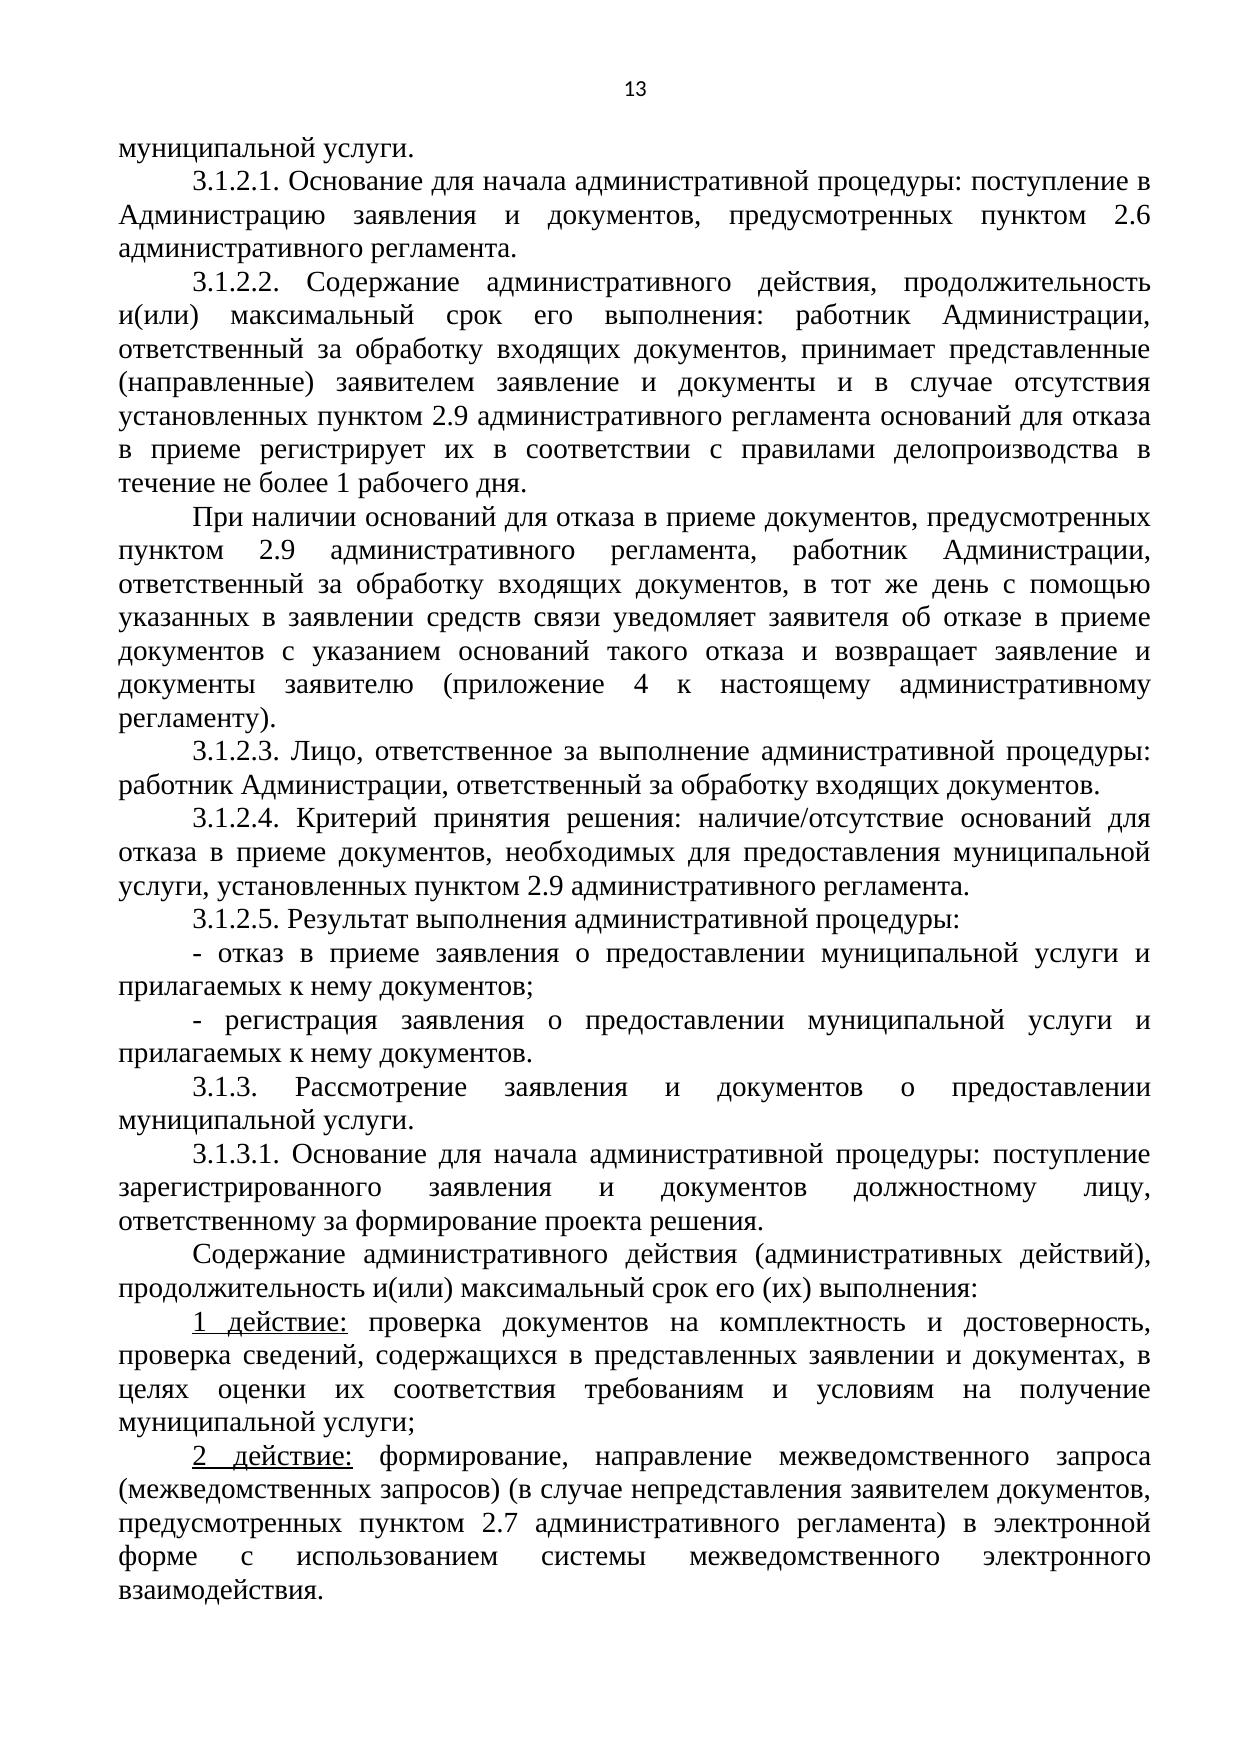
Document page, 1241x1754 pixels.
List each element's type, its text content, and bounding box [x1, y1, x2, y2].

text Содержание административного действия (административных действий), продолжительность и(или) максимальный срок его (их) выполнения: [118, 1237, 1152, 1304]
text 3.1.2.1. Основание для начала административной процедуры: поступление в Администрацию заявления и документов, предусмотренных пунктом 2.6 административного регламента. [118, 163, 1152, 264]
text 3.1.3.1. Основание для начала административной процедуры: поступление зарегистрированного заявления и документов должностному лицу, ответственному за формирование проекта решения. [118, 1136, 1152, 1237]
text - отказ в приеме заявления о предоставлении муниципальной услуги и прилагаемых к нему документов; [118, 935, 1152, 1002]
text - регистрация заявления о предоставлении муниципальной услуги и прилагаемых к нему документов. [118, 1002, 1152, 1069]
text 3.1.2.2. Содержание административного действия, продолжительность и(или) максимальный срок его выполнения: работник Администрации, ответственный за обработку входящих документов, принимает представленные (направленные) заявителем заявление и документы и в случае отсутствия установленных пунктом 2.9 административного регламента оснований для отказа в приеме регистрирует их в соответствии с правилами делопроизводства в течение не более 1 рабочего дня. [118, 264, 1152, 499]
text 3.1.2.5. Результат выполнения административной процедуры: [118, 901, 1152, 935]
text 3.1.2.4. Критерий принятия решения: наличие/отсутствие оснований для отказа в приеме документов, необходимых для предоставления муниципальной услуги, установленных пунктом 2.9 административного регламента. [118, 801, 1152, 901]
text 2 действие: формирование, направление межведомственного запроса (межведомственных запросов) (в случае непредставления заявителем документов, предусмотренных пунктом 2.7 административного регламента) в электронной форме с использованием системы межведомственного электронного взаимодействия. [118, 1438, 1152, 1606]
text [118, 130, 1152, 163]
text 3.1.2.3. Лицо, ответственное за выполнение административной процедуры: работник Администрации, ответственный за обработку входящих документов. [118, 733, 1152, 801]
text 3.1.3. Рассмотрение заявления и документов о предоставлении муниципальной услуги. [118, 1069, 1152, 1136]
text При наличии оснований для отказа в приеме документов, предусмотренных пунктом 2.9 административного регламента, работник Администрации, ответственный за обработку входящих документов, в тот же день с помощью указанных в заявлении средств связи уведомляет заявителя об отказе в приеме документов с указанием оснований такого отказа и возвращает заявление и документы заявителю (приложение 4 к настоящему административному регламенту). [118, 499, 1152, 733]
text 1 действие: проверка документов на комплектность и достоверность, проверка сведений, содержащихся в представленных заявлении и документах, в целях оценки их соответствия требованиям и условиям на получение муниципальной услуги; [118, 1304, 1152, 1438]
